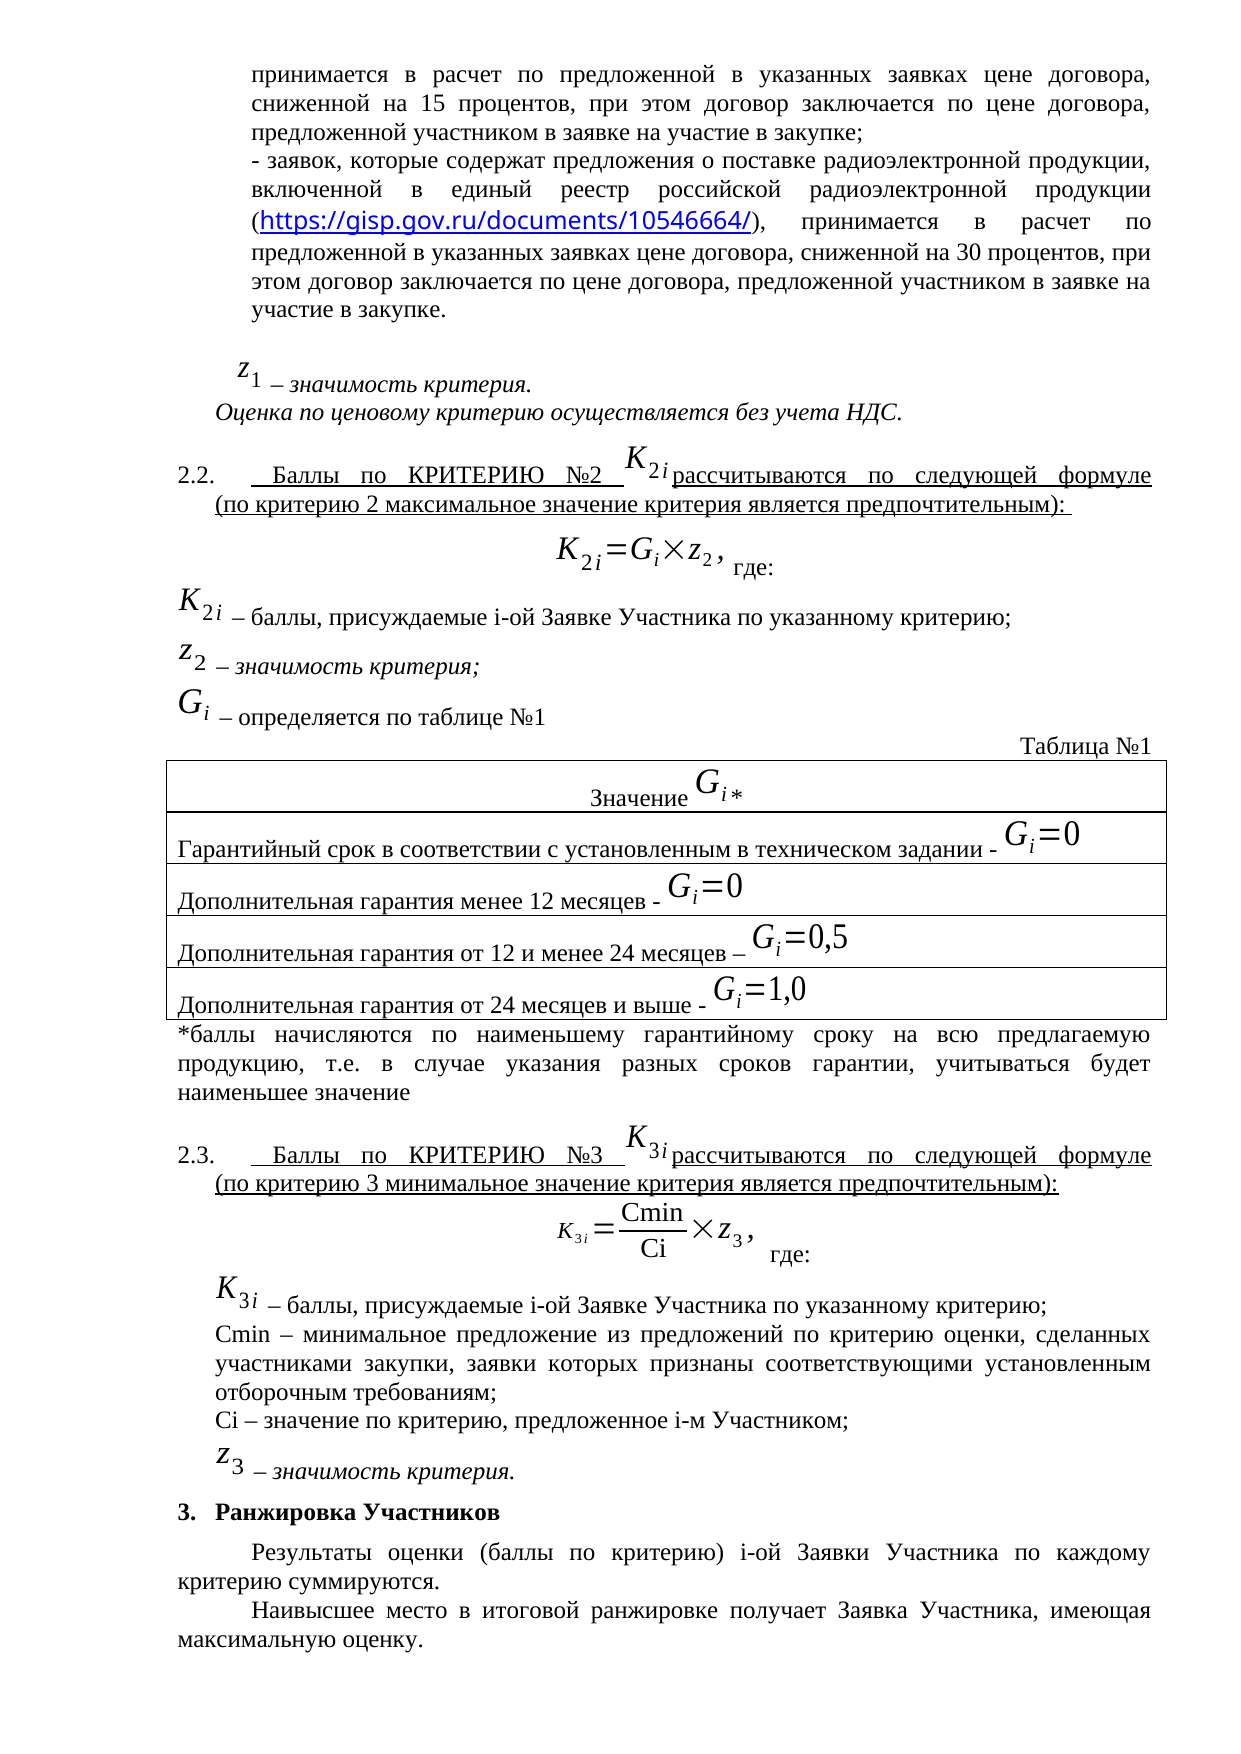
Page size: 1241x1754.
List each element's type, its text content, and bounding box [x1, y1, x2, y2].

list Ранжировка Участников [177, 1497, 1152, 1526]
table_cell Дополнительная гарантия от 12 и менее 24 месяцев – [167, 916, 1166, 967]
text – значимость критерия. [215, 1434, 1152, 1485]
list Баллы по КРИТЕРИЮ №2 рассчитываются по следующей формуле (по критерию 2 максимальное значение критерия является предпочтительным): [177, 438, 1152, 518]
text Cmin – минимальное предложение из предложений по критерию оценки, сделанных участниками закупки, заявки которых признаны соответствующими установленным отборочным требованиям; [215, 1319, 1152, 1405]
text – значимость критерия; [177, 631, 1152, 680]
table_cell Гарантийный срок в соответствии с установленным в техническом задании - [167, 813, 1166, 863]
text Оценка по ценовому критерию осуществляется без учета НДС. [215, 397, 1152, 426]
table_cell Дополнительная гарантия менее 12 месяцев - [167, 864, 1166, 915]
text – значимость критерия. [236, 348, 1152, 397]
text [251, 59, 1152, 145]
text - заявок, которые содержат предложения о поставке радиоэлектронной продукции, включенной в единый реестр российской радиоэлектронной продукции (https://gisp.gov.ru/documents/10546664/), принимается в расчет по предложенной в указанных заявках цене договора, сниженной на 30 процентов, при этом договор заключается по цене договора, предложенной участником в заявке на участие в закупке. [251, 145, 1152, 323]
table_header Значение * [167, 761, 1166, 811]
text Таблица №1 [177, 731, 1152, 760]
text Наивысшее место в итоговой ранжировке получает Заявка Участника, имеющая максимальную оценку. [177, 1595, 1152, 1652]
list Баллы по КРИТЕРИЮ №3 рассчитываются по следующей формуле (по критерию 3 минимальное значение критерия является предпочтительным): [177, 1118, 1152, 1197]
text – определяется по таблице №1 [177, 680, 1152, 731]
text – баллы, присуждаемые i-ой Заявке Участника по указанному критерию; [215, 1268, 1152, 1319]
text *баллы начисляются по наименьшему гарантийному сроку на всю предлагаемую продукцию, т.е. в случае указания разных сроков гарантии, учитываться будет наименьшее значение [177, 1020, 1152, 1106]
table_cell Дополнительная гарантия от 24 месяцев и выше - [167, 968, 1166, 1018]
text – баллы, присуждаемые i-ой Заявке Участника по указанному критерию; [177, 580, 1152, 631]
text Ci – значение по критерию, предложенное i-м Участником; [215, 1405, 1152, 1434]
text Результаты оценки (баллы по критерию) i-ой Заявки Участника по каждому критерию суммируются. [177, 1537, 1152, 1595]
text где: [215, 1197, 1152, 1268]
text где: [177, 529, 1152, 580]
